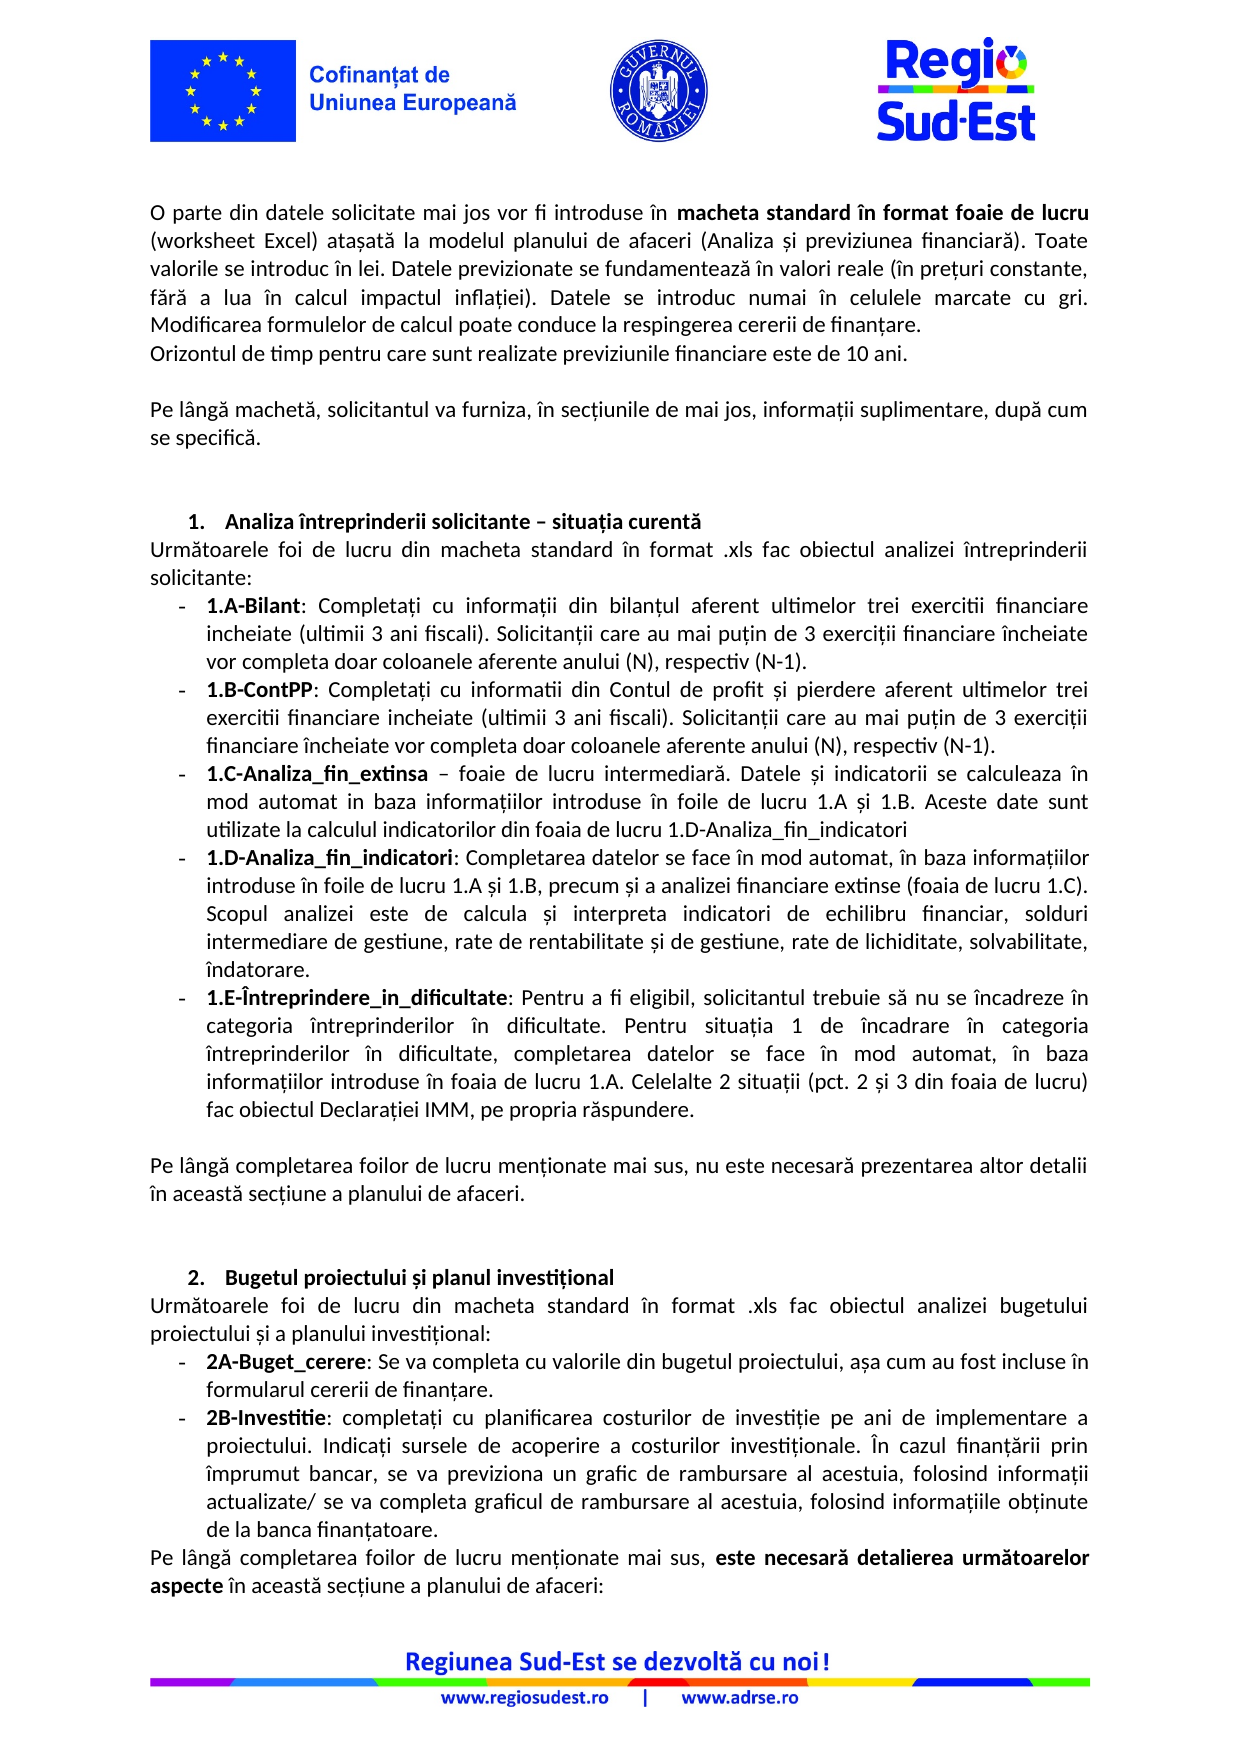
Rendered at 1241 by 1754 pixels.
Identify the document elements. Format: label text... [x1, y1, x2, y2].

text Următoarele foi de lucru din macheta standard în format .xls fac obiectul analizei bugetului proiectului și a planului investițional: [150, 1291, 1090, 1347]
list 1.E-Întreprindere_in_dificultate: Pentru a fi eligibil, solicitantul trebuie să nu se încadreze în categoria întreprinderilor în dificultate. Pentru situația 1 de încadrare în categoria întreprinderilor în dificultate, completarea datelor se face în mod automat, în baza informațiilor introduse în foaia de lucru 1.A. Celelalte 2 situații (pct. 2 și 3 din foaia de lucru) fac obiectul Declarației IMM, pe propria răspundere. [178, 983, 1090, 1123]
picture [150, 1651, 1091, 1707]
picture [150, 37, 1035, 143]
text Următoarele foi de lucru din macheta standard în format .xls fac obiectul analizei întreprinderii solicitante: [150, 535, 1090, 591]
text O parte din datele solicitate mai jos vor fi introduse în macheta standard în format foaie de lucru (worksheet Excel) atașată la modelul planului de afaceri (Analiza și previziunea financiară). Toate valorile se introduc în lei. Datele previzionate se fundamentează în valori reale (în prețuri constante, fără a lua în calcul impactul inflației). Datele se introduc numai în celulele marcate cu gri. Modificarea formulelor de calcul poate conduce la respingerea cererii de finanțare. [150, 198, 1090, 339]
list 1.A-Bilant: Completați cu informații din bilanțul aferent ultimelor trei exercitii financiare incheiate (ultimii 3 ani fiscali). Solicitanții care au mai puțin de 3 exerciții financiare încheiate vor completa doar coloanele aferente anului (N), respectiv (N-1). [178, 591, 1090, 675]
list 1.D-Analiza_fin_indicatori: Completarea datelor se face în mod automat, în baza informațiilor introduse în foile de lucru 1.A și 1.B, precum și a analizei financiare extinse (foaia de lucru 1.C). Scopul analizei este de calcula și interpreta indicatori de echilibru financiar, solduri intermediare de gestiune, rate de rentabilitate și de gestiune, rate de lichiditate, solvabilitate, îndatorare. [178, 843, 1090, 983]
text Pe lângă completarea foilor de lucru menționate mai sus, este necesară detalierea următoarelor aspecte în această secțiune a planului de afaceri: [150, 1543, 1090, 1599]
list Analiza întreprinderii solicitante – situația curentă [187, 507, 1090, 535]
text Pe lângă machetă, solicitantul va furniza, în secțiunile de mai jos, informații suplimentare, după cum se specifică. [150, 395, 1090, 451]
list Bugetul proiectului și planul investițional [187, 1263, 1090, 1291]
list 1.C-Analiza_fin_extinsa – foaie de lucru intermediară. Datele și indicatorii se calculeaza în mod automat in baza informațiilor introduse în foile de lucru 1.A și 1.B. Aceste date sunt utilizate la calculul indicatorilor din foaia de lucru 1.D-Analiza_fin_indicatori [178, 759, 1090, 843]
list 1.B-ContPP: Completați cu informatii din Contul de profit și pierdere aferent ultimelor trei exercitii financiare incheiate (ultimii 3 ani fiscali). Solicitanții care au mai puțin de 3 exerciții financiare încheiate vor completa doar coloanele aferente anului (N), respectiv (N-1). [178, 675, 1090, 759]
list 2A-Buget_cerere: Se va completa cu valorile din bugetul proiectului, așa cum au fost incluse în formularul cererii de finanțare. [178, 1347, 1090, 1403]
text Pe lângă completarea foilor de lucru menționate mai sus, nu este necesară prezentarea altor detalii în această secțiune a planului de afaceri. [150, 1151, 1090, 1207]
list 2B-Investitie: completați cu planificarea costurilor de investiție pe ani de implementare a proiectului. Indicați sursele de acoperire a costurilor investiționale. În cazul finanțării prin împrumut bancar, se va previziona un grafic de rambursare al acestuia, folosind informații actualizate/ se va completa graficul de rambursare al acestuia, folosind informațiile obținute de la banca finanțatoare. [178, 1403, 1090, 1543]
text Orizontul de timp pentru care sunt realizate previziunile financiare este de 10 ani. [150, 339, 1090, 367]
